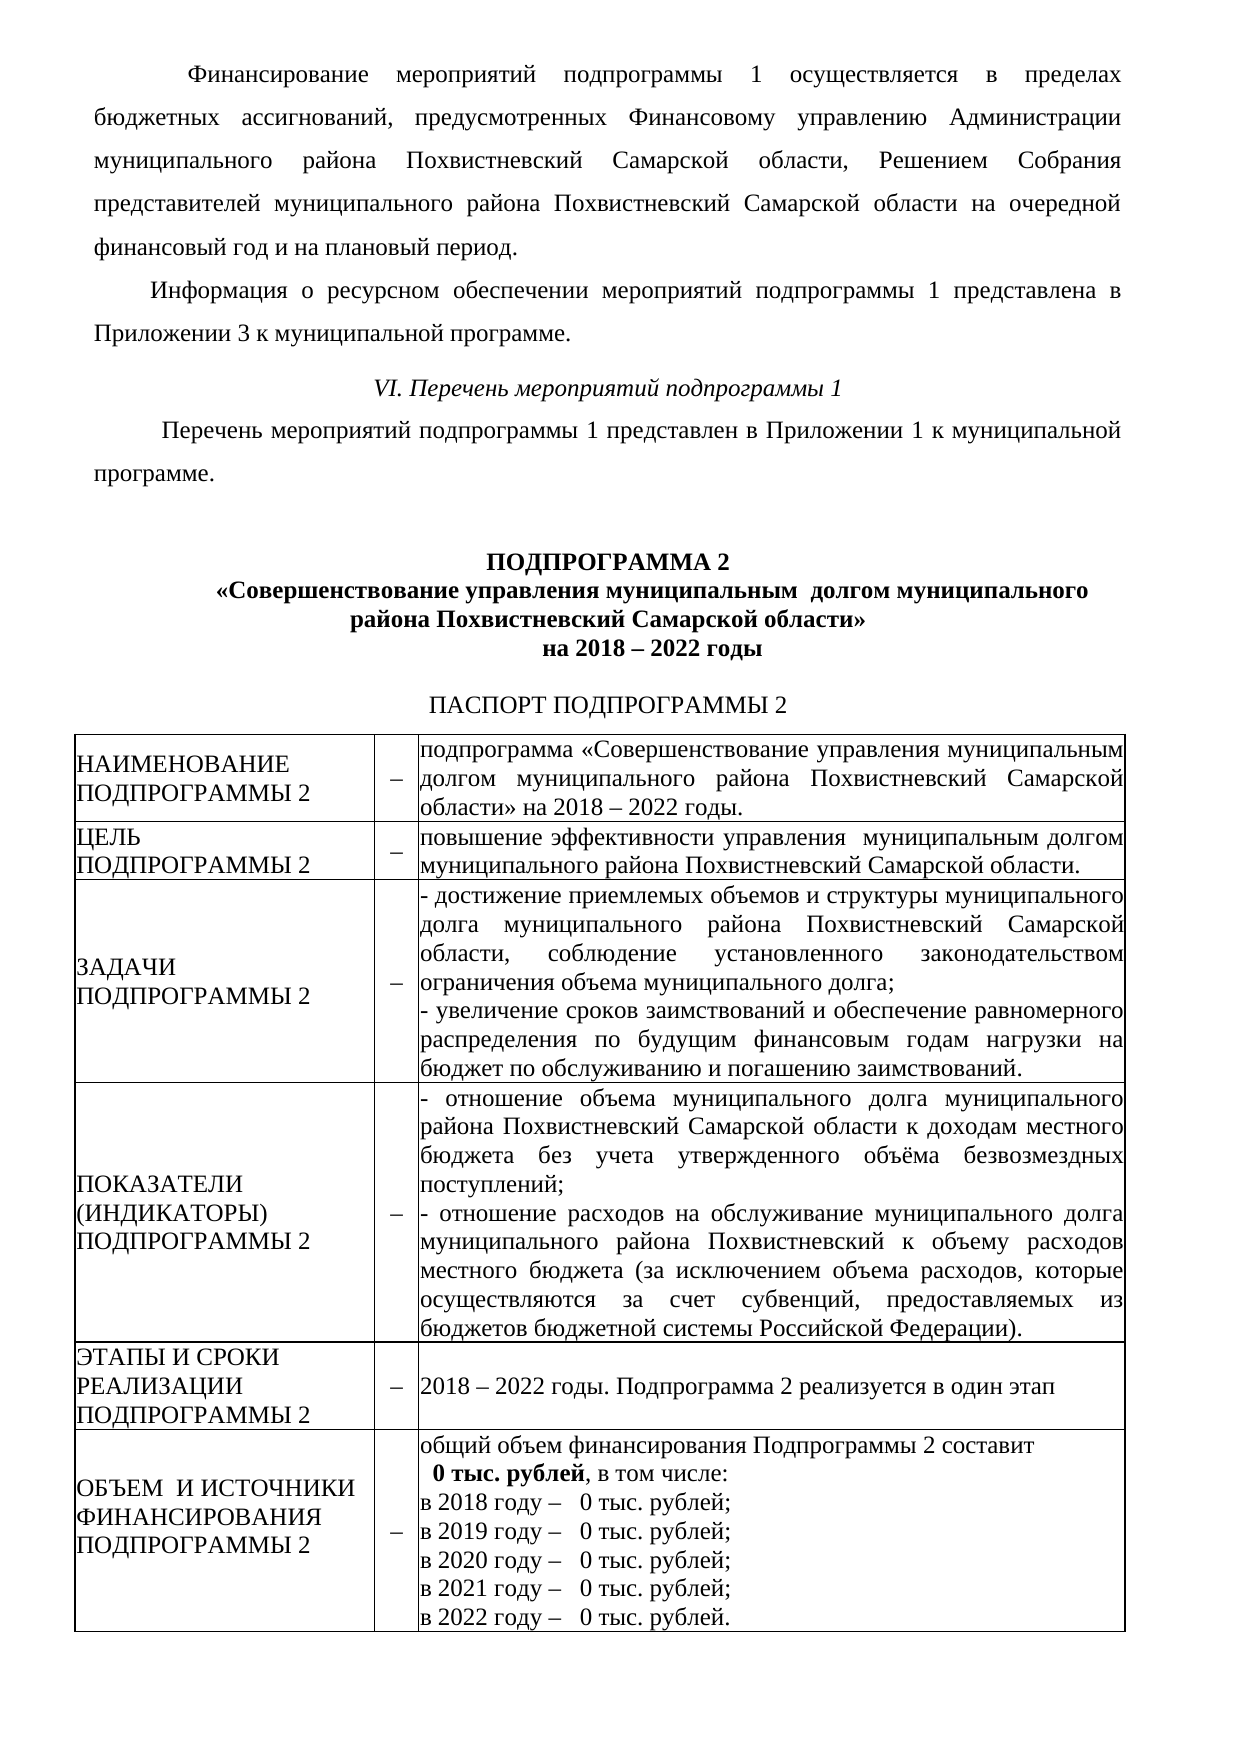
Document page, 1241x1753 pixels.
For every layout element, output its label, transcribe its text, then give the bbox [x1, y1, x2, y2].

table_header НАИМЕНОВАНИЕ ПОДПРОГРАММЫ 2 [76, 735, 374, 821]
table_cell ПОКАЗАТЕЛИ (ИНДИКАТОРЫ) ПОДПРОГРАММЫ 2 [76, 1083, 374, 1341]
table_cell – [375, 822, 418, 879]
text ПАСПОРТ ПОДПРОГРАММЫ 2 [94, 690, 1122, 719]
table_cell - достижение приемлемых объемов и структуры муниципального долга муниципального района Похвистневский Самарской области, соблюдение установленного законодательством ограничения объема муниципального долга; - увеличение сроков заимствований и обеспечение равномерного распределения по будущим финансовым годам нагрузки на бюджет по обслуживанию и погашению заимствований. [419, 880, 1124, 1082]
table_cell ОБЪЕМ И ИСТОЧНИКИ ФИНАНСИРОВАНИЯ ПОДПРОГРАММЫ 2 [76, 1430, 374, 1631]
text Информация о ресурсном обеспечении мероприятий подпрограммы 1 представлена в Приложении 3 к муниципальной программе. [94, 275, 1122, 347]
table_cell ЭТАПЫ И СРОКИ РЕАЛИЗАЦИИ ПОДПРОГРАММЫ 2 [76, 1343, 374, 1429]
text ПОДПРОГРАММА 2 [94, 547, 1122, 575]
table_header – [375, 735, 418, 821]
table_cell – [375, 880, 418, 1082]
table_header подпрограмма «Совершенствование управления муниципальным долгом муниципального района Похвистневский Самарской области» на 2018 – 2022 годы. [419, 735, 1124, 821]
table_cell общий объем финансирования Подпрограммы 2 составит 0 тыс. рублей, в том числе: в 2018 году – 0 тыс. рублей; в 2019 году – 0 тыс. рублей; в 2020 году – 0 тыс. рублей; в 2021 году – 0 тыс. рублей; в 2022 году – 0 тыс. рублей. [419, 1430, 1124, 1631]
table_cell – [375, 1083, 418, 1341]
text VI. Перечень мероприятий подпрограммы 1 [94, 373, 1122, 402]
table_cell – [375, 1343, 418, 1429]
table_cell – [375, 1430, 418, 1631]
text Финансирование мероприятий подпрограммы 1 осуществляется в пределах бюджетных ассигнований, предусмотренных Финансовому управлению Администрации муниципального района Похвистневский Самарской области, Решением Собрания представителей муниципального района Похвистневский Самарской области на очередной финансовый год и на плановый период. [94, 59, 1122, 260]
table_cell ЗАДАЧИ ПОДПРОГРАММЫ 2 [76, 880, 374, 1082]
table_cell ЦЕЛЬ ПОДПРОГРАММЫ 2 [76, 822, 374, 879]
table_cell - отношение объема муниципального долга муниципального района Похвистневский Самарской области к доходам местного бюджета без учета утвержденного объёма безвозмездных поступлений; - отношение расходов на обслуживание муниципального долга муниципального района Похвистневский к объему расходов местного бюджета (за исключением объема расходов, которые осуществляются за счет субвенций, предоставляемых из бюджетов бюджетной системы Российской Федерации). [419, 1083, 1124, 1341]
table_cell 2018 – 2022 годы. Подпрограмма 2 реализуется в один этап [419, 1343, 1124, 1429]
text «Совершенствование управления муниципальным долгом муниципального района Похвистневский Самарской области» [94, 575, 1122, 633]
text Перечень мероприятий подпрограммы 1 представлен в Приложении 1 к муниципальной программе. [94, 415, 1122, 487]
text на 2018 – 2022 годы [94, 633, 1122, 662]
table_cell повышение эффективности управления муниципальным долгом муниципального района Похвистневский Самарской области. [419, 822, 1124, 879]
